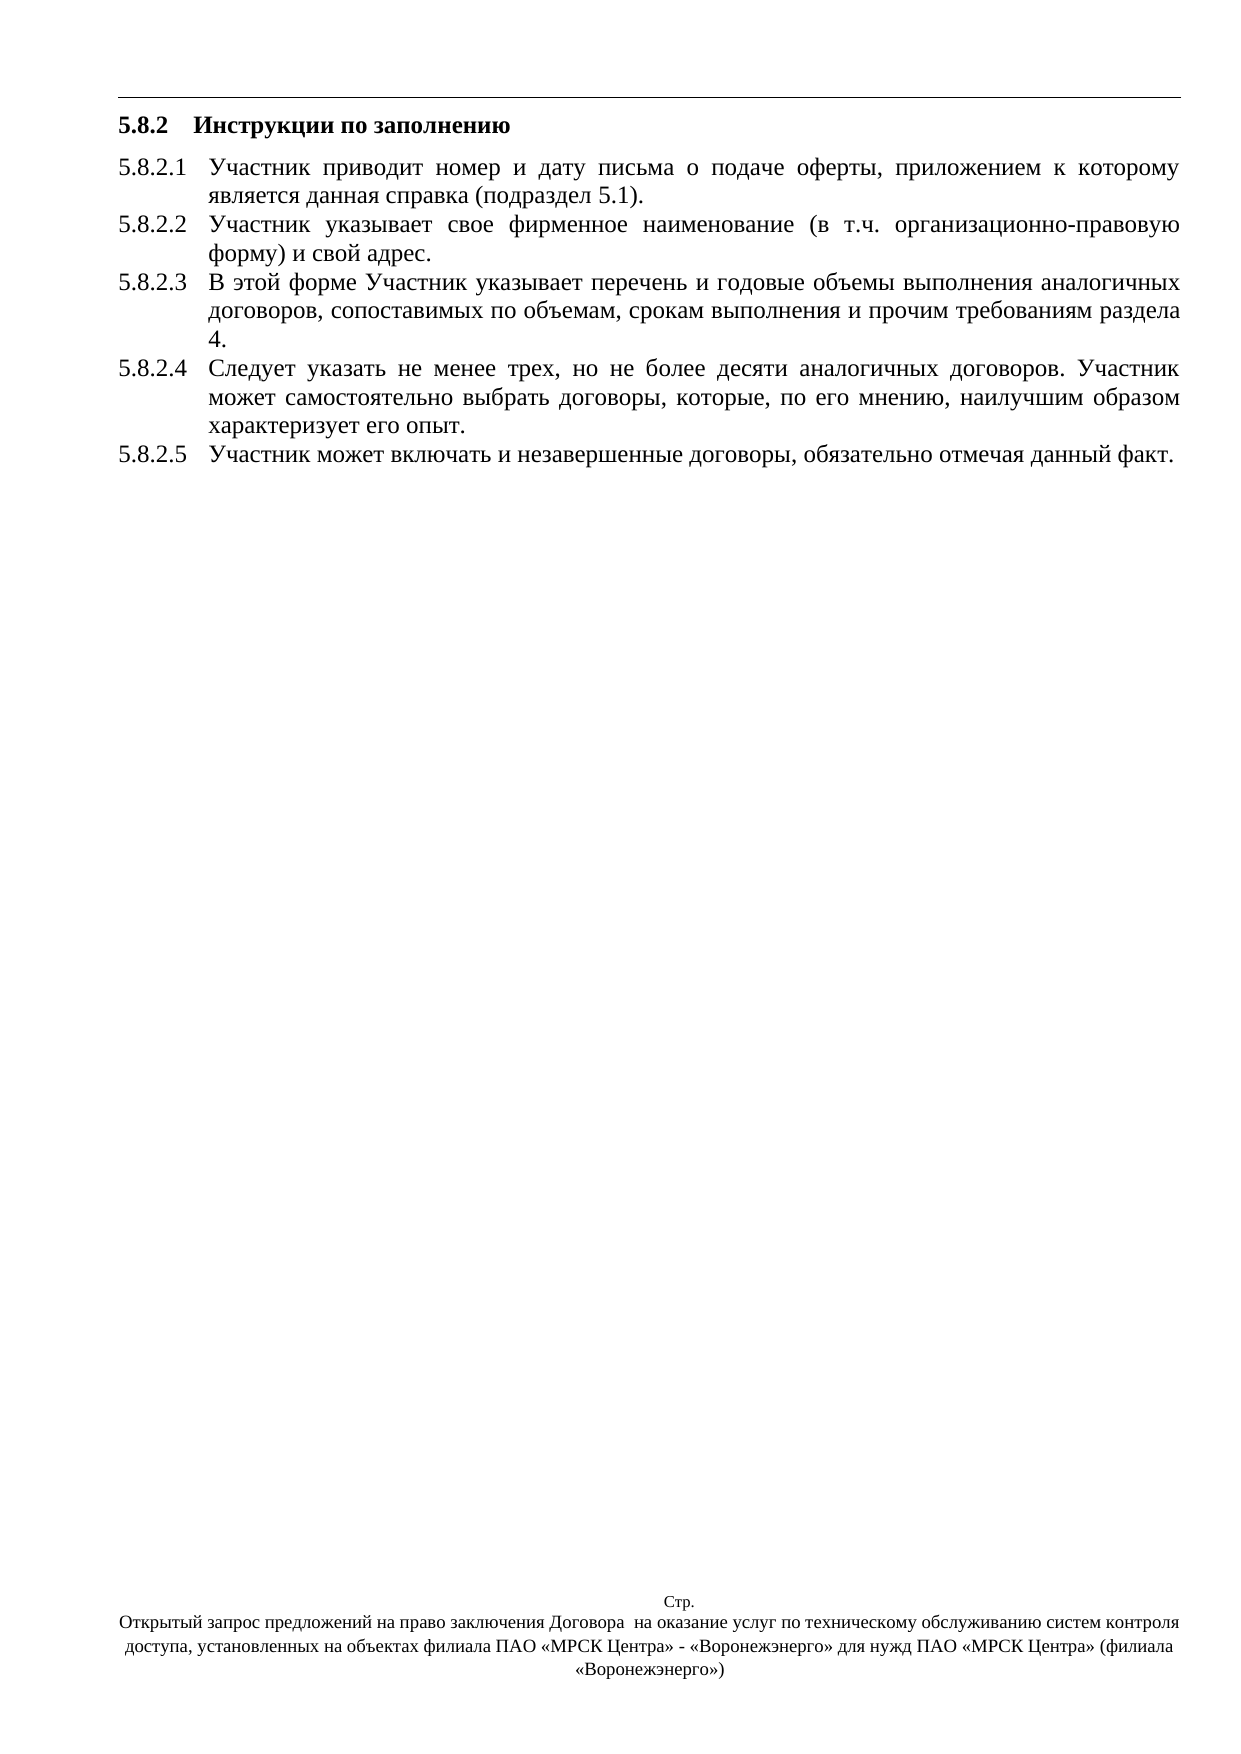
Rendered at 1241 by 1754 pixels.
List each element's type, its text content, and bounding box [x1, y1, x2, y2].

subtitle Инструкции по заполнению [118, 111, 1181, 139]
list Следует указать не менее трех, но не более десяти аналогичных договоров. Участник может самостоятельно выбрать договоры, которые, по его мнению, наилучшим образом характеризует его опыт. [118, 353, 1181, 439]
list Участник указывает свое фирменное наименование (в т.ч. организационно-правовую форму) и свой адрес. [118, 209, 1181, 267]
list В этой форме Участник указывает перечень и годовые объемы выполнения аналогичных договоров, сопоставимых по объемам, срокам выполнения и прочим требованиям раздела 4. [118, 267, 1181, 353]
list Участник приводит номер и дату письма о подаче оферты, приложением к которому является данная справка (подраздел 5.1). [118, 152, 1181, 209]
list Участник может включать и незавершенные договоры, обязательно отмечая данный факт. [118, 439, 1181, 468]
